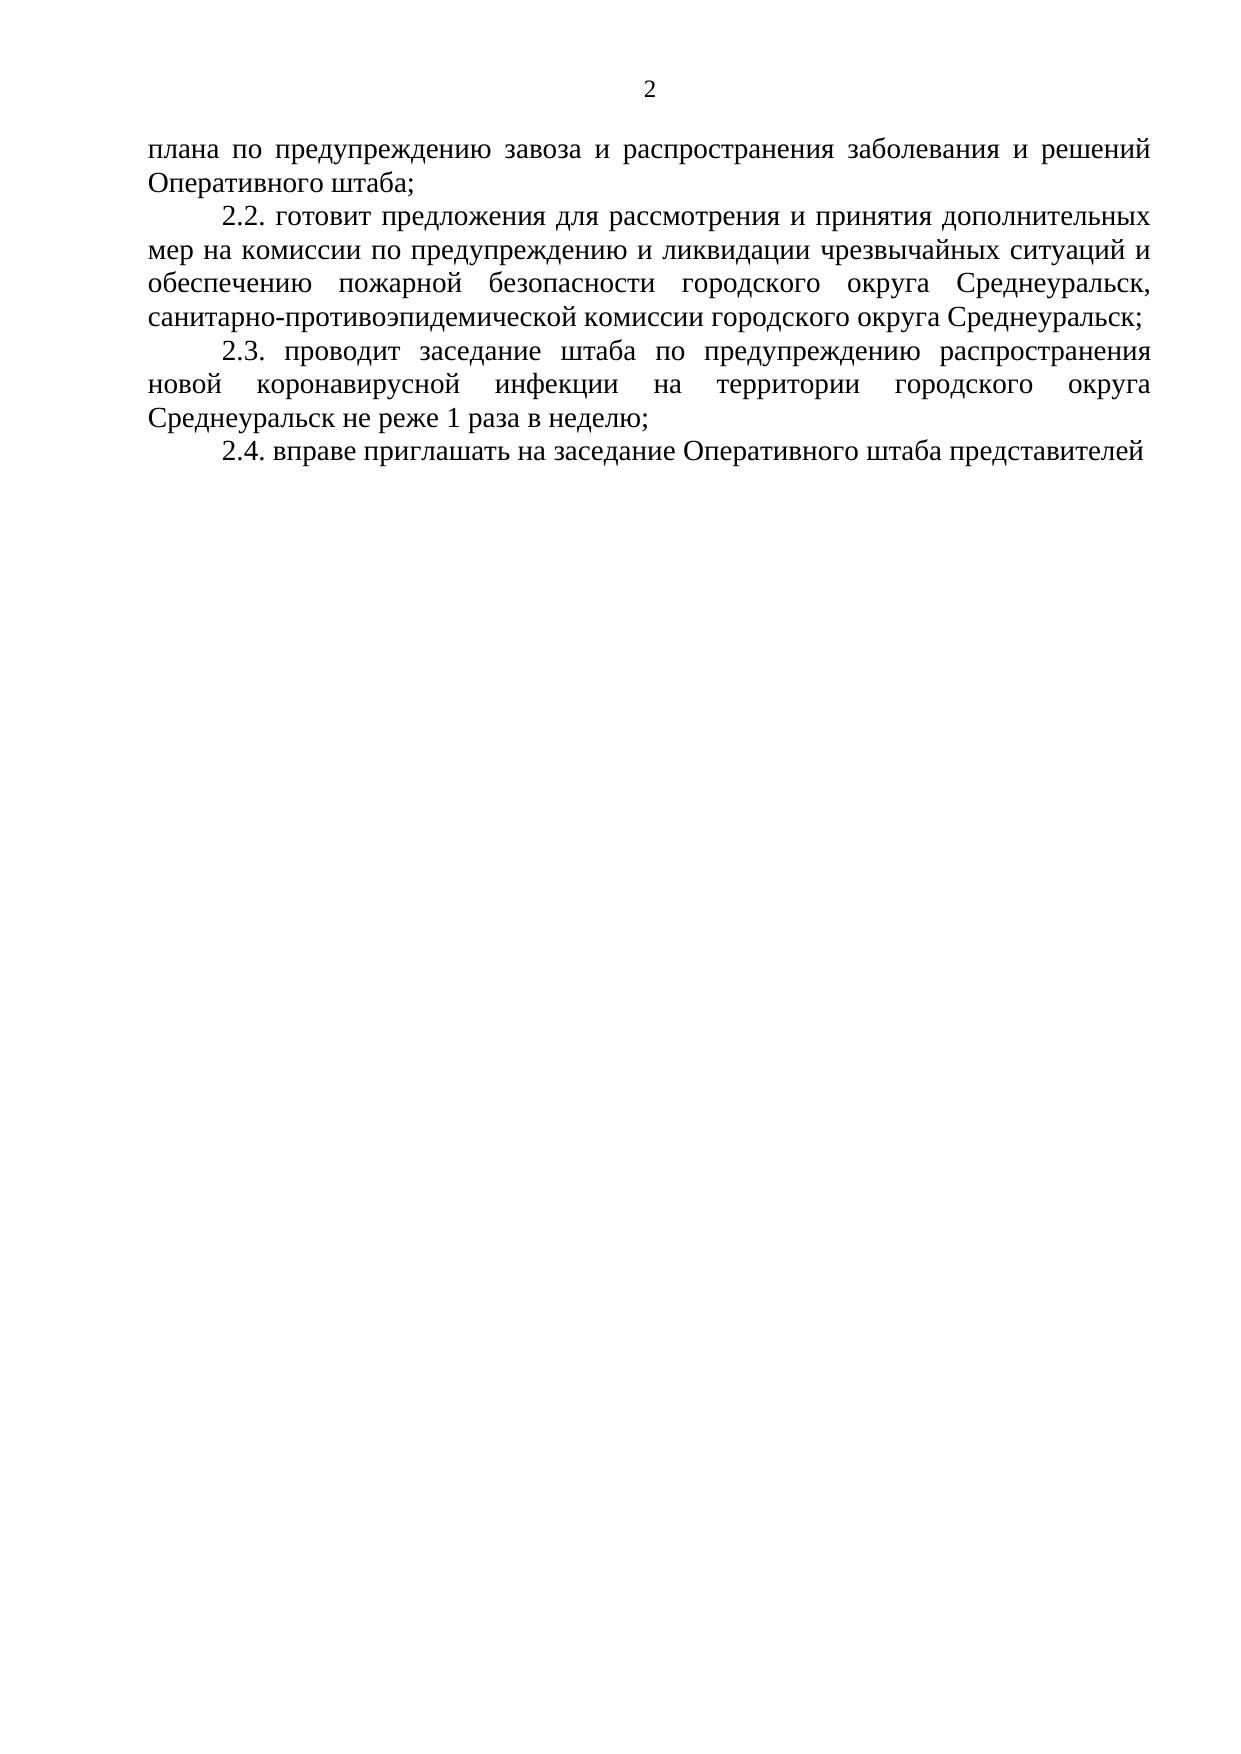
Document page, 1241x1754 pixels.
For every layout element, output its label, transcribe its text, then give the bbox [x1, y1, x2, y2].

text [148, 131, 1152, 198]
text 2.4. вправе приглашать на заседание Оперативного штаба представителей [148, 433, 1152, 467]
text 2.3. проводит заседание штаба по предупреждению распространения новой коронавирусной инфекции на территории городского округа Среднеуральск не реже 1 раза в неделю; [148, 333, 1152, 433]
text 2.2. готовит предложения для рассмотрения и принятия дополнительных мер на комиссии по предупреждению и ликвидации чрезвычайных ситуаций и обеспечению пожарной безопасности городского округа Среднеуральск, санитарно-противоэпидемической комиссии городского округа Среднеуральск; [148, 198, 1152, 333]
